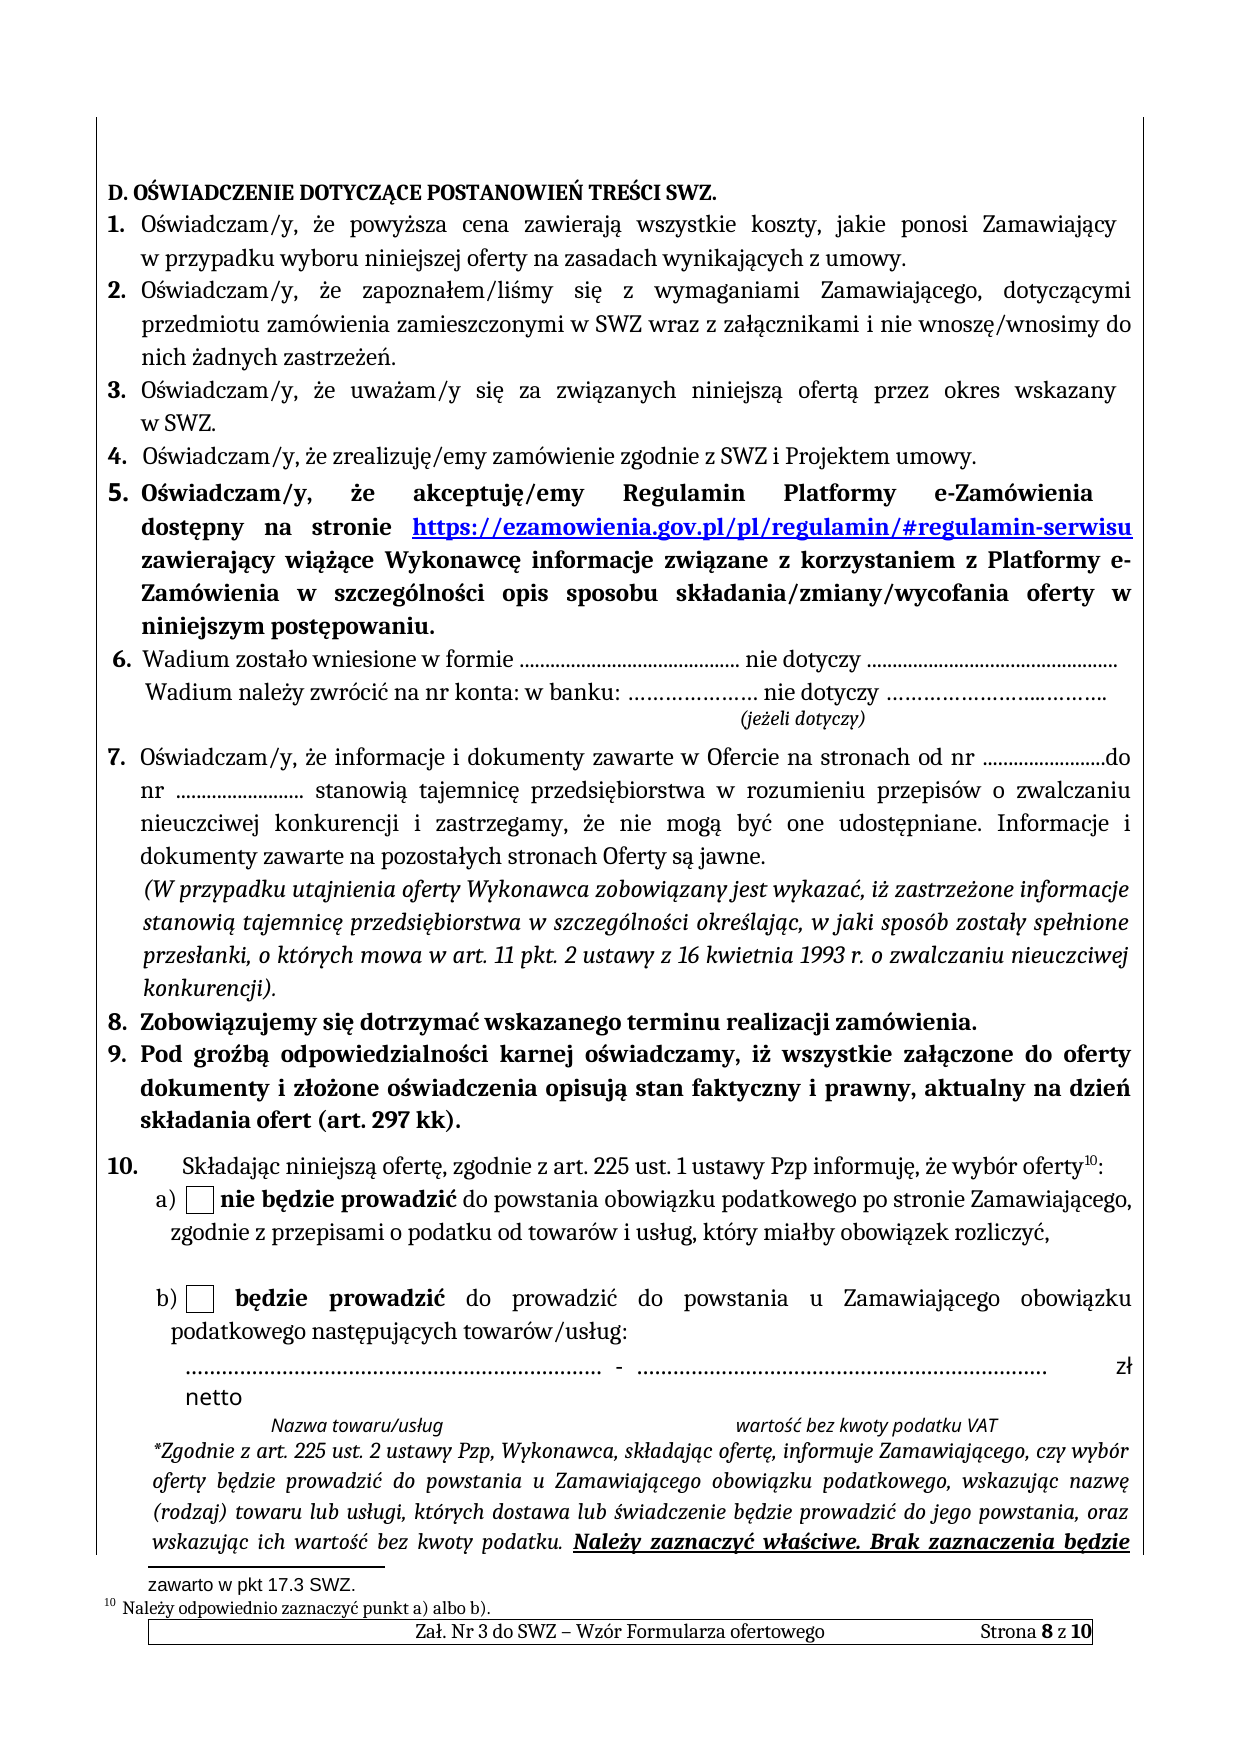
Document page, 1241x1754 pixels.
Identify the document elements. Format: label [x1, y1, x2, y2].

table_cell [97, 117, 1143, 1555]
